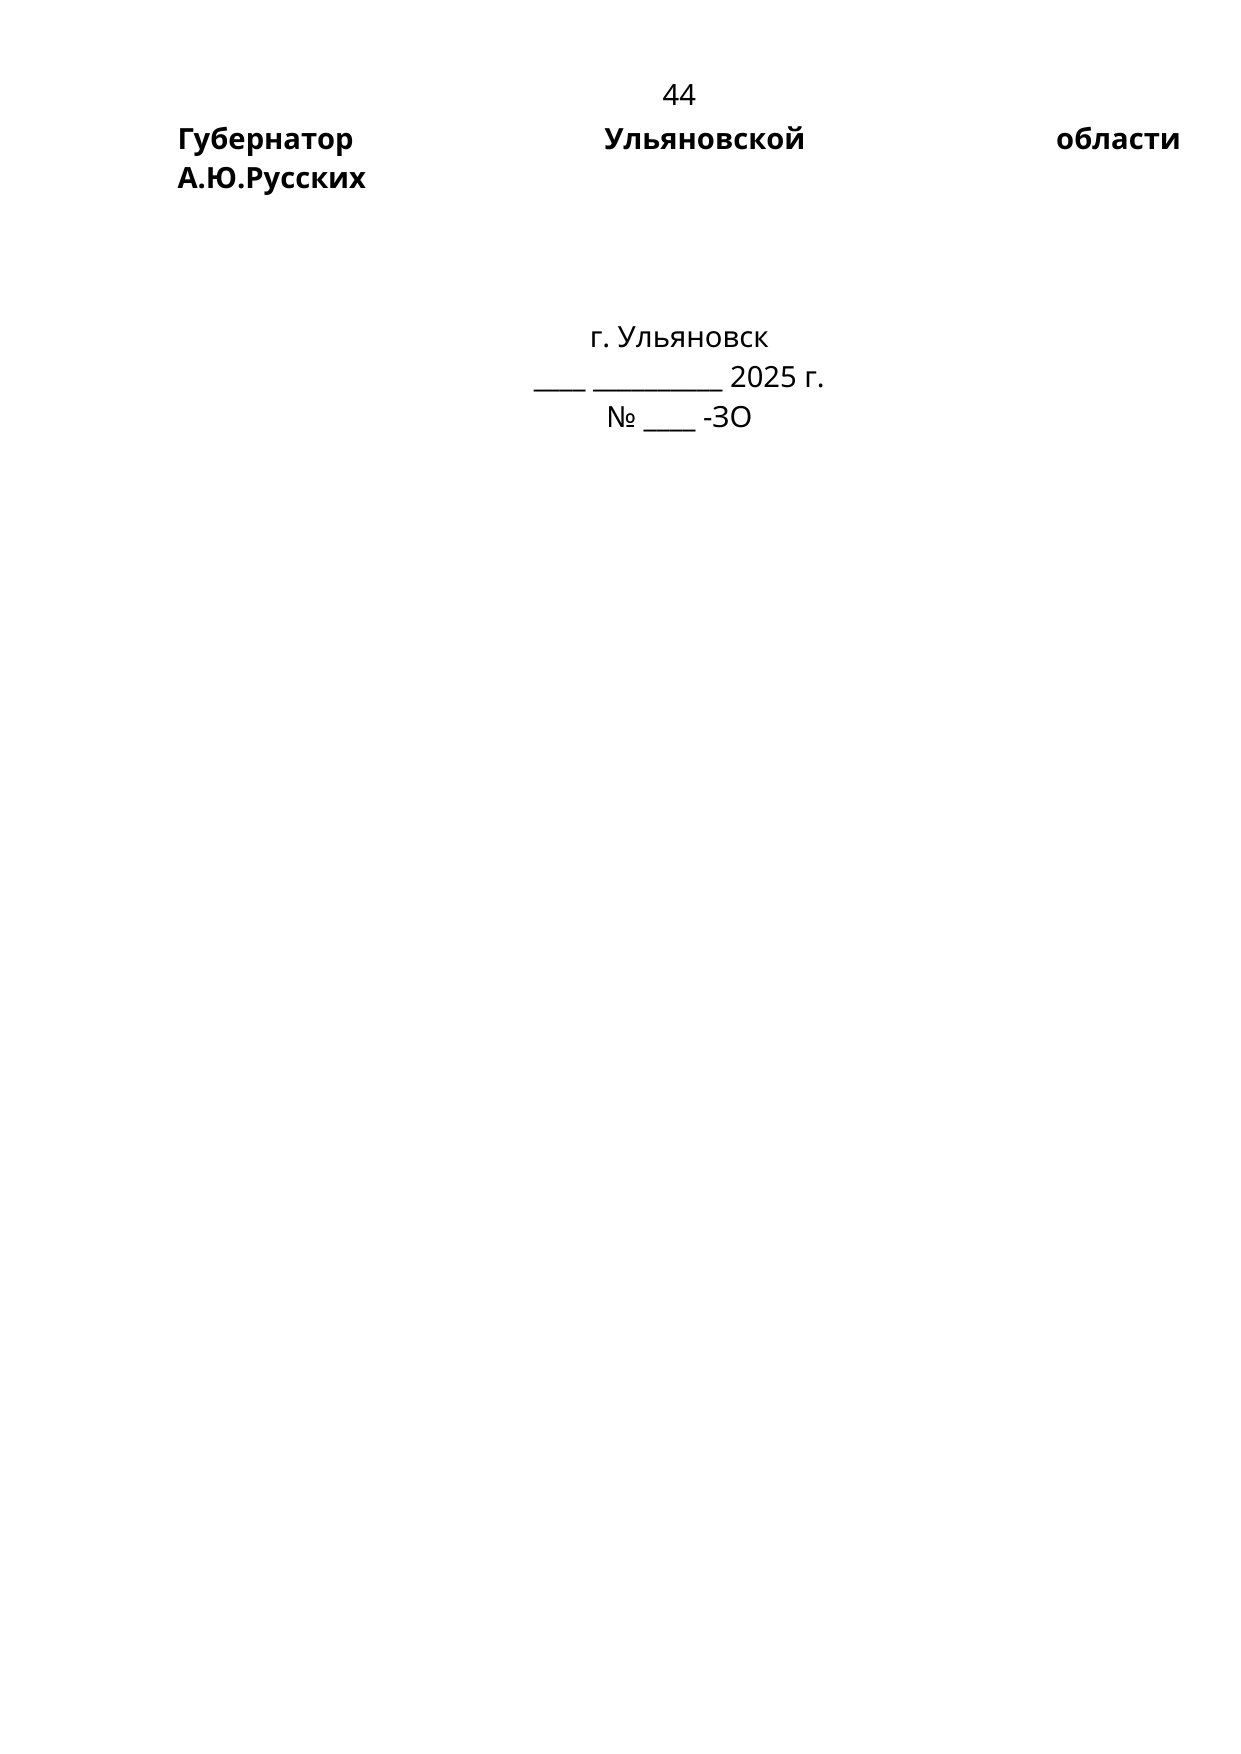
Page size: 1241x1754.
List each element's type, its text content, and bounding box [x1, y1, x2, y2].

text Губернатор Ульяновской области А.Ю.Русских [177, 118, 1181, 197]
text г. Ульяновск [177, 317, 1181, 356]
text ____ __________ 2025 г. [177, 356, 1181, 396]
text № ____ -ЗО [177, 396, 1181, 436]
